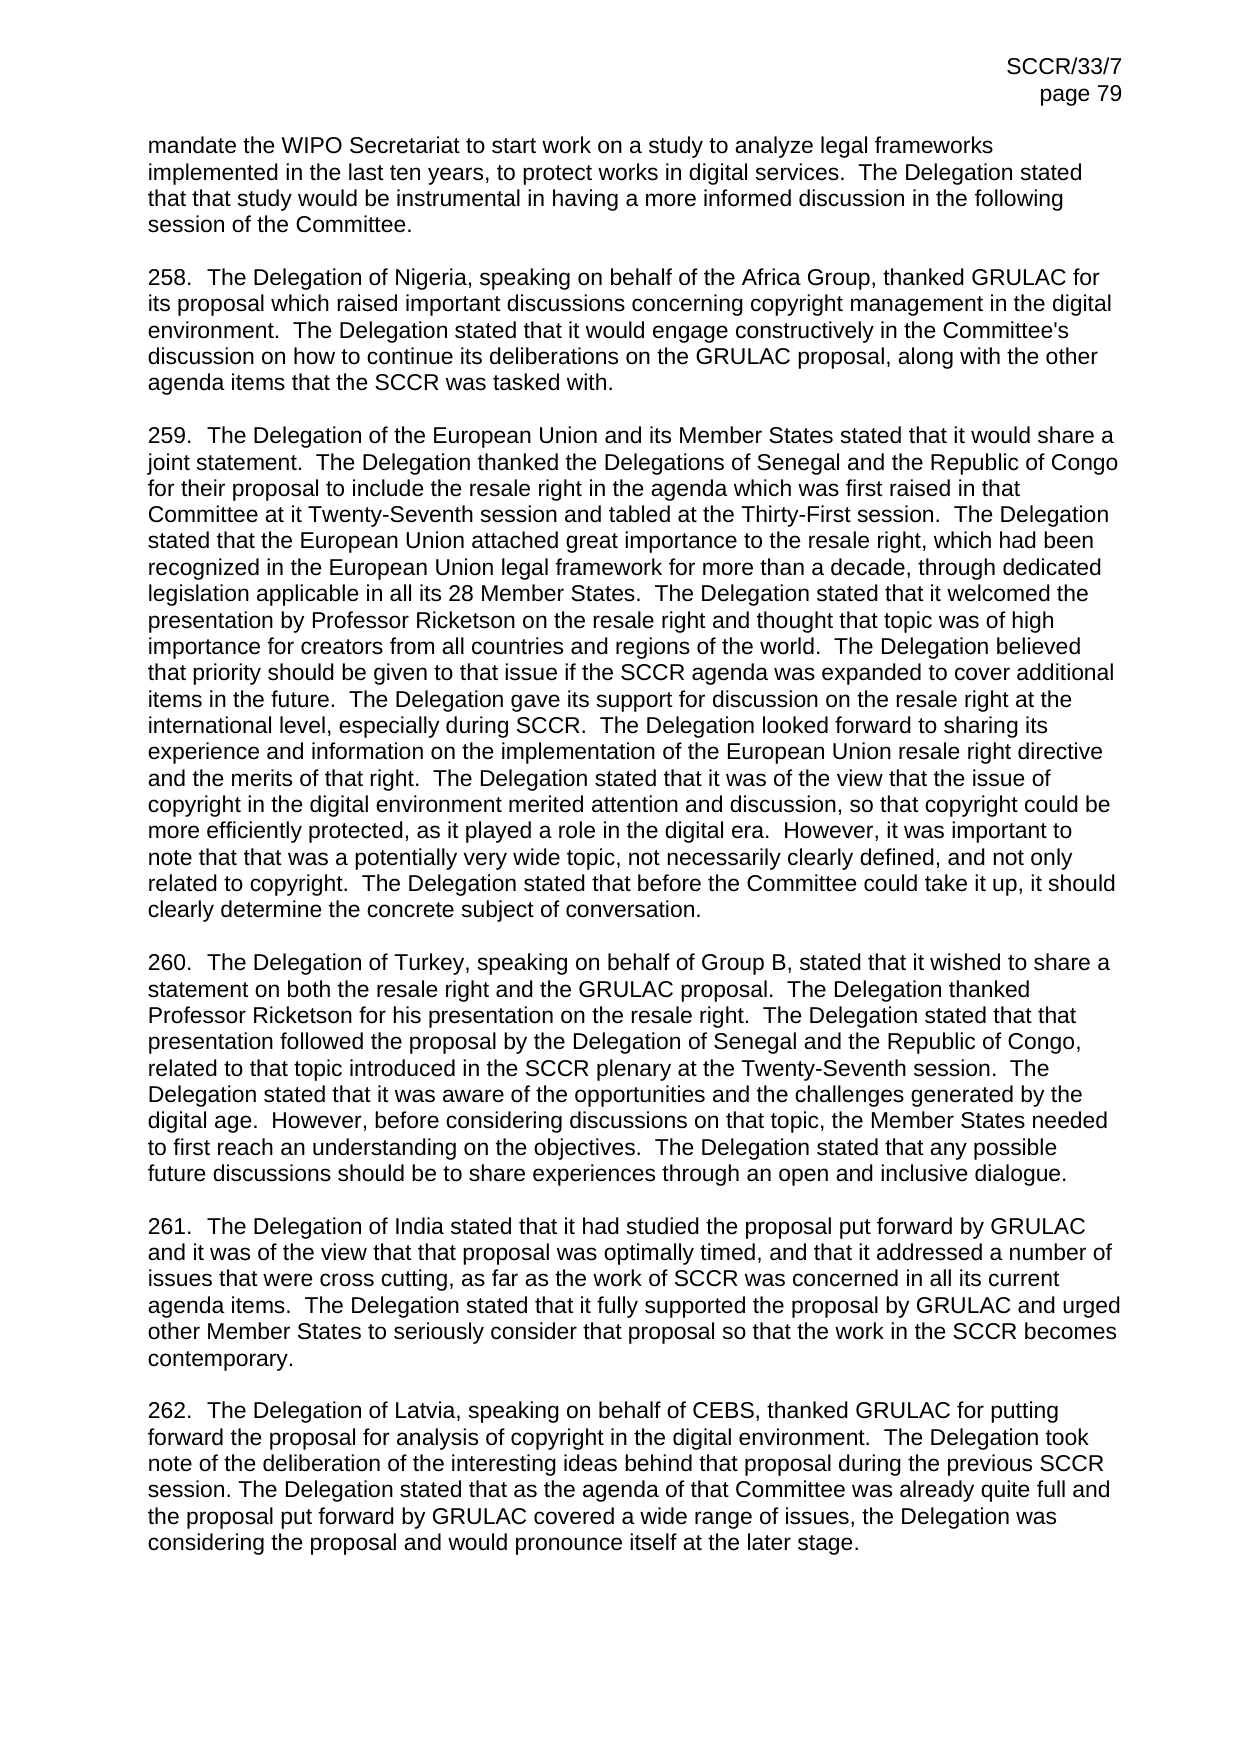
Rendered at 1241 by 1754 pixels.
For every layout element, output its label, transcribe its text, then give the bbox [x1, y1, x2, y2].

list The Delegation of India stated that it had studied the proposal put forward by GRULAC and it was of the view that that proposal was optimally timed, and that it addressed a number of issues that were cross cutting, as far as the work of SCCR was concerned in all its current agenda items. The Delegation stated that it fully supported the proposal by GRULAC and urged other Member States to seriously consider that proposal so that the work in the SCCR becomes contemporary. [148, 1213, 1122, 1371]
list The Delegation of the European Union and its Member States stated that it would share a joint statement. The Delegation thanked the Delegations of Senegal and the Republic of Congo for their proposal to include the resale right in the agenda which was first raised in that Committee at it Twenty-Seventh session and tabled at the Thirty-First session. The Delegation stated that the European Union attached great importance to the resale right, which had been recognized in the European Union legal framework for more than a decade, through dedicated legislation applicable in all its 28 Member States. The Delegation stated that it welcomed the presentation by Professor Ricketson on the resale right and thought that topic was of high importance for creators from all countries and regions of the world. The Delegation believed that priority should be given to that issue if the SCCR agenda was expanded to cover additional items in the future. The Delegation gave its support for discussion on the resale right at the international level, especially during SCCR. The Delegation looked forward to sharing its experience and information on the implementation of the European Union resale right directive and the merits of that right. The Delegation stated that it was of the view that the issue of copyright in the digital environment merited attention and discussion, so that copyright could be more efficiently protected, as it played a role in the digital era. However, it was important to note that that was a potentially very wide topic, not necessarily clearly defined, and not only related to copyright. The Delegation stated that before the Committee could take it up, it should clearly determine the concrete subject of conversation. [148, 422, 1122, 923]
list The Delegation of Latvia, speaking on behalf of CEBS, thanked GRULAC for putting forward the proposal for analysis of copyright in the digital environment. The Delegation took note of the deliberation of the interesting ideas behind that proposal during the previous SCCR session. The Delegation stated that as the agenda of that Committee was already quite full and the proposal put forward by GRULAC covered a wide range of issues, the Delegation was considering the proposal and would pronounce itself at the later stage. [148, 1397, 1122, 1555]
list The Delegation of Nigeria, speaking on behalf of the Africa Group, thanked GRULAC for its proposal which raised important discussions concerning copyright management in the digital environment. The Delegation stated that it would engage constructively in the Committee's discussion on how to continue its deliberations on the GRULAC proposal, along with the other agenda items that the SCCR was tasked with. [148, 264, 1122, 396]
list The Delegation of Turkey, speaking on behalf of Group B, stated that it wished to share a statement on both the resale right and the GRULAC proposal. The Delegation thanked Professor Ricketson for his presentation on the resale right. The Delegation stated that that presentation followed the proposal by the Delegation of Senegal and the Republic of Congo, related to that topic introduced in the SCCR plenary at the Twenty-Seventh session. The Delegation stated that it was aware of the opportunities and the challenges generated by the digital age. However, before considering discussions on that topic, the Member States needed to first reach an understanding on the objectives. The Delegation stated that any possible future discussions should be to share experiences through an open and inclusive dialogue. [148, 949, 1122, 1186]
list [148, 132, 1122, 238]
